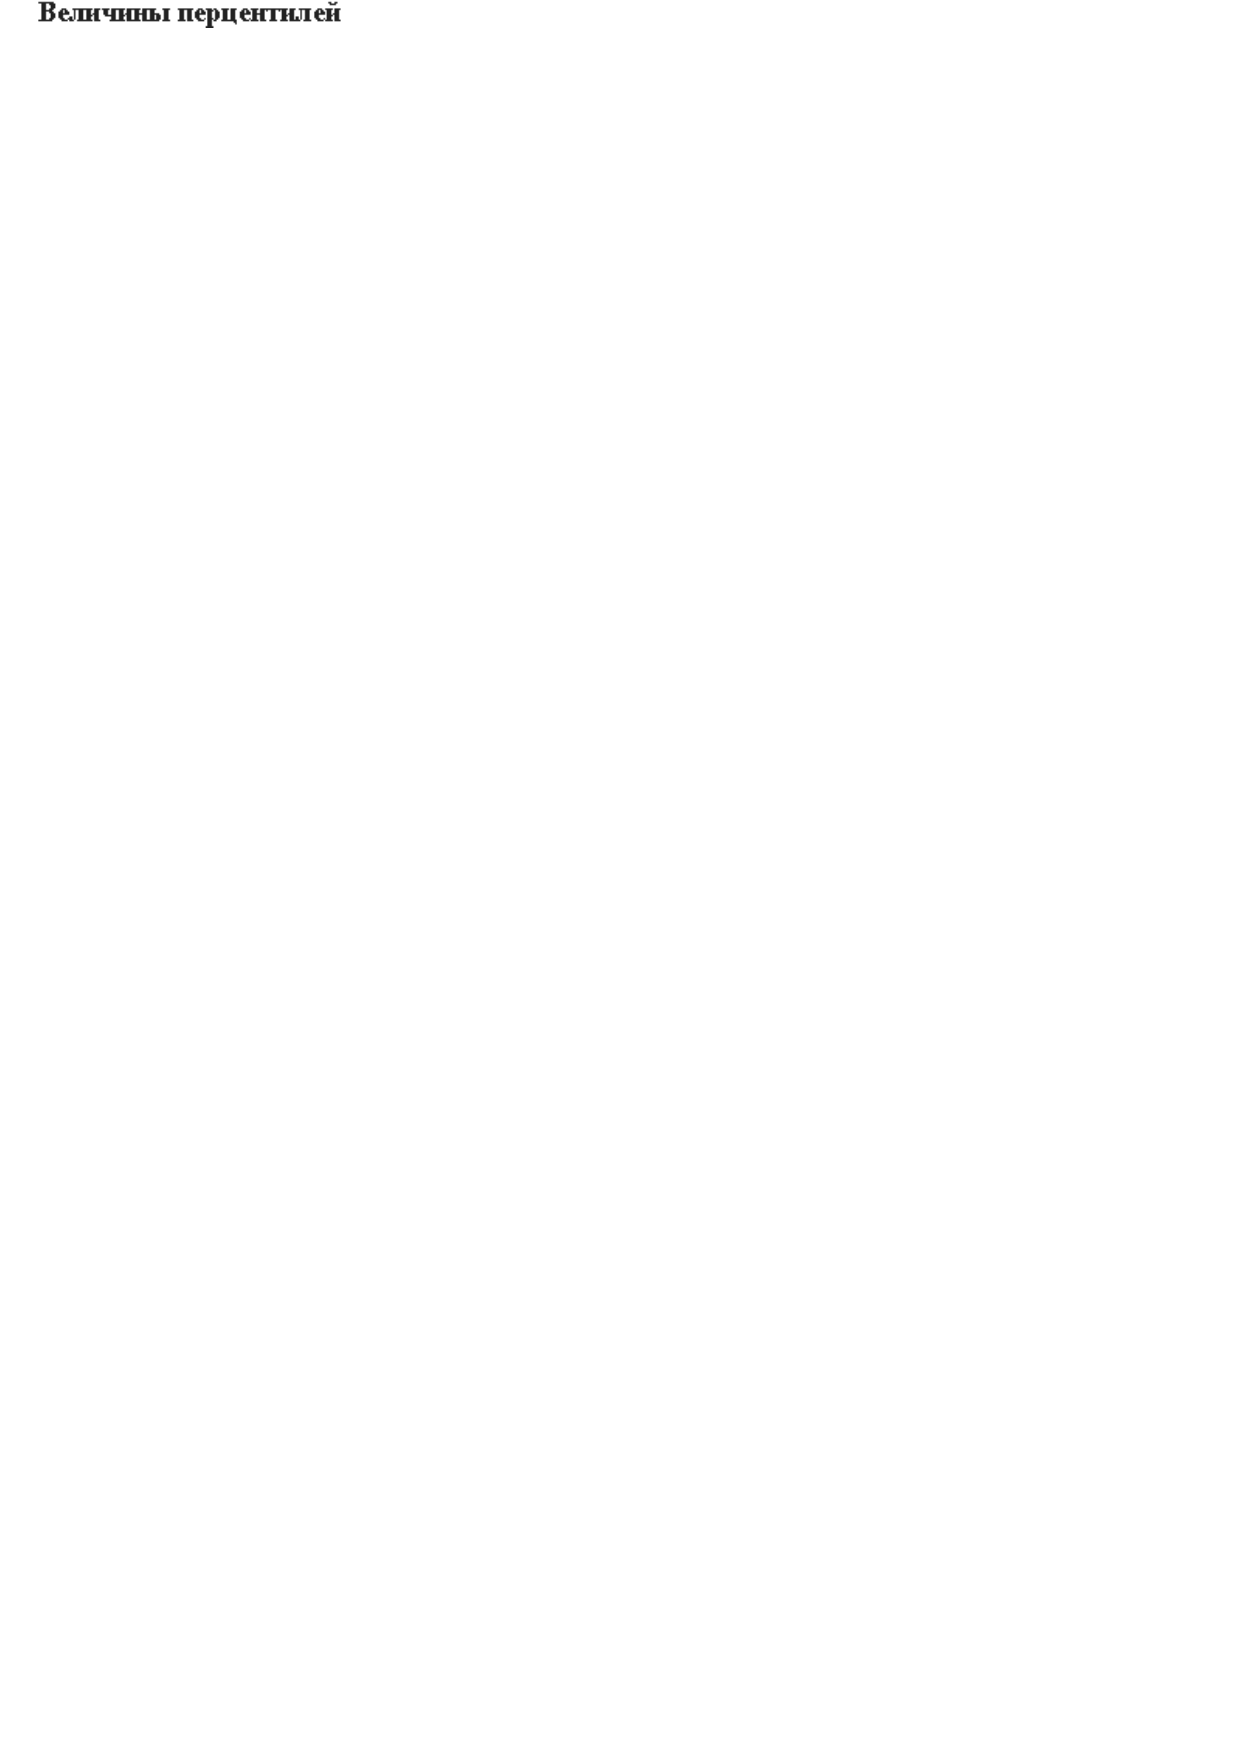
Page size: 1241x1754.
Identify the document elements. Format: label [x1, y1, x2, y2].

picture [37, 0, 344, 28]
